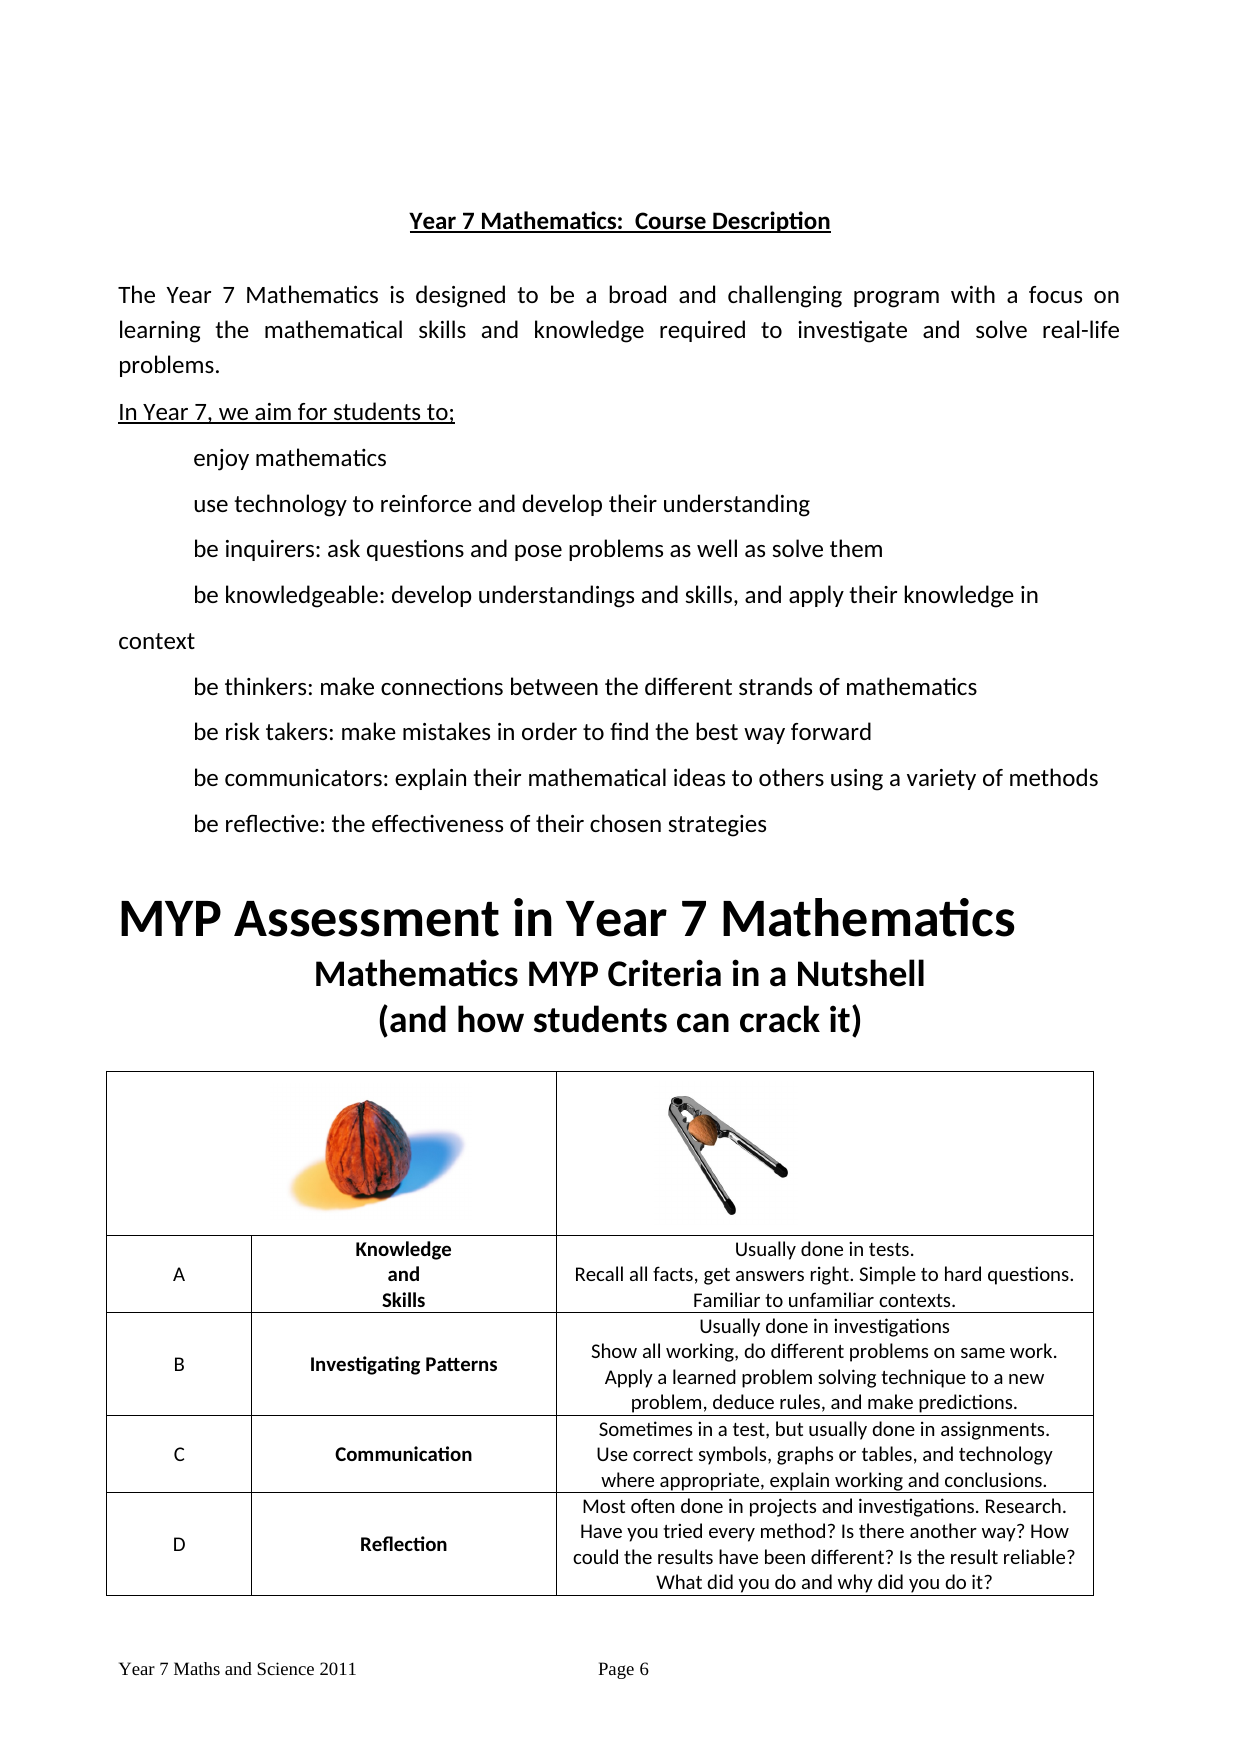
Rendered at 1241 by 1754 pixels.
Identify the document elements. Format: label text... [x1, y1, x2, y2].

text be thinkers: make connections between the different strands of mathematics [118, 671, 1122, 701]
text enjoy mathematics [118, 442, 1122, 472]
table_cell Usually done in investigations Show all working, do different problems on same work. Apply a learned problem solving technique to a new problem, deduce rules, and make predictions. [557, 1313, 1093, 1415]
table_cell C [107, 1416, 251, 1492]
text Year 7 Mathematics: Course Description [118, 205, 1122, 236]
table_cell A [107, 1236, 251, 1312]
text MYP Assessment in Year 7 Mathematics [118, 884, 1122, 950]
text be communicators: explain their mathematical ideas to others using a variety of methods [118, 762, 1122, 793]
table_header [107, 1072, 556, 1235]
table_cell Sometimes in a test, but usually done in assignments. Use correct symbols, graphs or tables, and technology where appropriate, explain working and conclusions. [557, 1416, 1093, 1492]
table_header [557, 1072, 1093, 1235]
table_cell Most often done in projects and investigations. Research. Have you tried every method? Is there another way? How could the results have been different? Is the result reliable? What did you do and why did you do it? [557, 1493, 1093, 1595]
text be knowledgeable: develop understandings and skills, and apply their knowledge in context [118, 579, 1122, 655]
text Mathematics MYP Criteria in a Nutshell [118, 950, 1122, 996]
picture [654, 1081, 799, 1225]
table_cell Knowledge and Skills [252, 1236, 556, 1312]
text be risk takers: make mistakes in order to find the best way forward [118, 716, 1122, 747]
text (and how students can crack it) [118, 996, 1122, 1042]
text In Year 7, we aim for students to; [118, 396, 1122, 427]
table_cell D [107, 1493, 251, 1595]
text be inquirers: ask questions and pose problems as well as solve them [118, 533, 1122, 564]
table_cell Usually done in tests. Recall all facts, get answers right. Simple to hard questions. Familiar to unfamiliar contexts. [557, 1236, 1093, 1312]
table_cell Reflection [252, 1493, 556, 1595]
table_cell B [107, 1313, 251, 1415]
text use technology to reinforce and develop their understanding [118, 488, 1122, 518]
text The Year 7 Mathematics is designed to be a broad and challenging program with a focus on learning the mathematical skills and knowledge required to investigate and solve real-life problems. [118, 279, 1122, 379]
picture [269, 1083, 473, 1220]
table_cell Investigating Patterns [252, 1313, 556, 1415]
text be reflective: the effectiveness of their chosen strategies [118, 808, 1122, 838]
table_cell Communication [252, 1416, 556, 1492]
